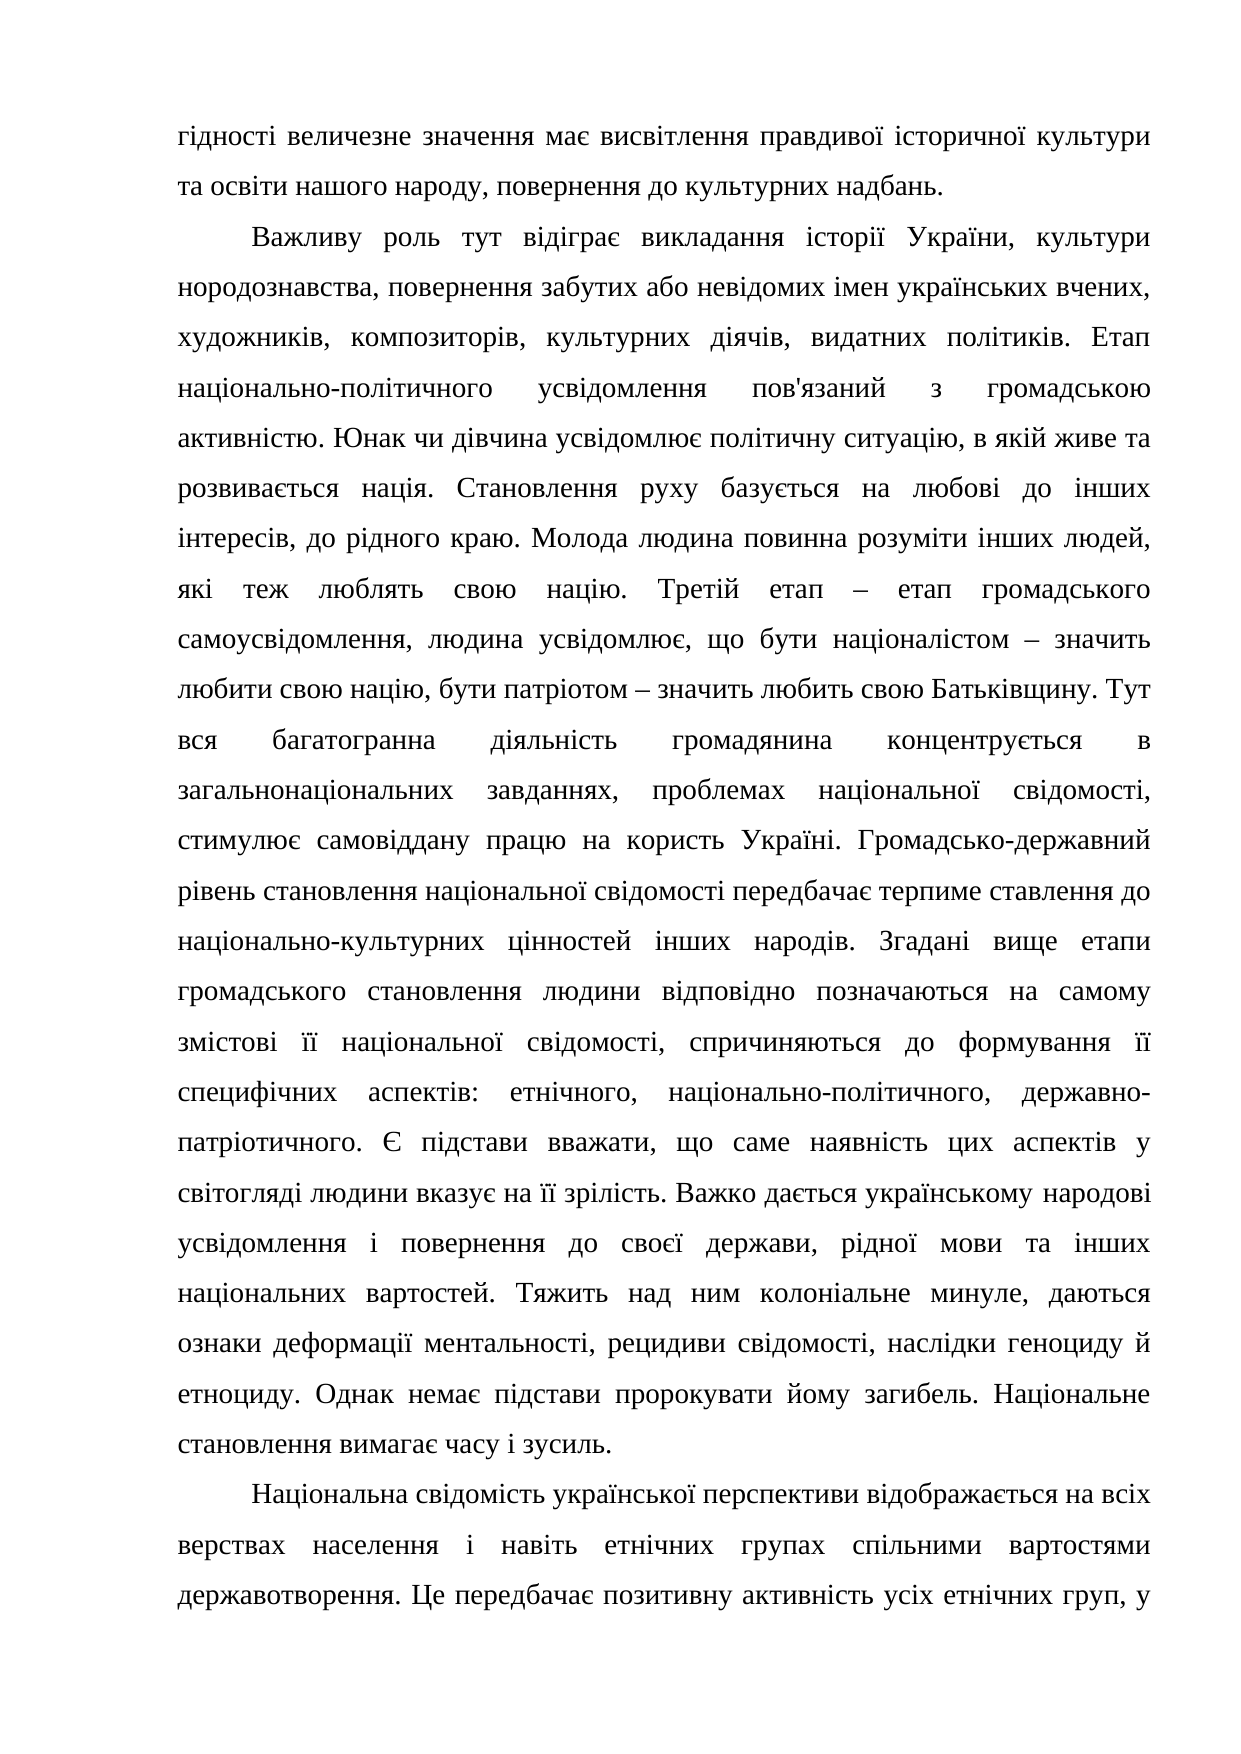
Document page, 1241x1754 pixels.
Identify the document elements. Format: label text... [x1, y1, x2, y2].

text Важливу роль тут відіграє викладання історії України, культури нородознавства, повернення забутих або невідомих імен українських вчених, художників, композиторів, культурних діячів, видатних політиків. Етап національно-політичного усвідомлення пов'язаний з громадською активністю. Юнак чи дівчина усвідомлює політичну ситуацію, в якій живе та розвивається нація. Становлення руху базується на любові до інших інтересів, до рідного краю. Молода людина повинна розуміти інших людей, які теж люблять свою націю. Третій етап – етап громадського самоусвідомлення, людина усвідомлює, що бути націоналістом – значить любити свою націю, бути патріотом – значить любить свою Батьківщину. Тут вся багатогранна діяльність громадянина концентрується в загальнонаціональних завданнях, проблемах національної свідомості, стимулює самовіддану працю на користь Україні. Громадсько-державний рівень становлення національної свідомості передбачає терпиме ставлення до національно-культурних цінностей інших народів. Згадані вище етапи громадського становлення людини відповідно позначаються на самому змістові її національної свідомості, спричиняються до формування її специфічних аспектів: етнічного, національно-політичного, державно-патріотичного. Є підстави вважати, що саме наявність цих аспектів у світогляді людини вказує на її зрілість. Важко дається українському народові усвідомлення і повернення до своєї держави, рідної мови та інших національних вартостей. Тяжить над ним колоніальне минуле, даються ознаки деформації ментальності, рецидиви свідомості, наслідки геноциду й етноциду. Однак немає підстави пророкувати йому загибель. Національне становлення вимагає часу і зусиль. [177, 219, 1152, 1460]
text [177, 118, 1152, 202]
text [177, 1477, 1152, 1611]
